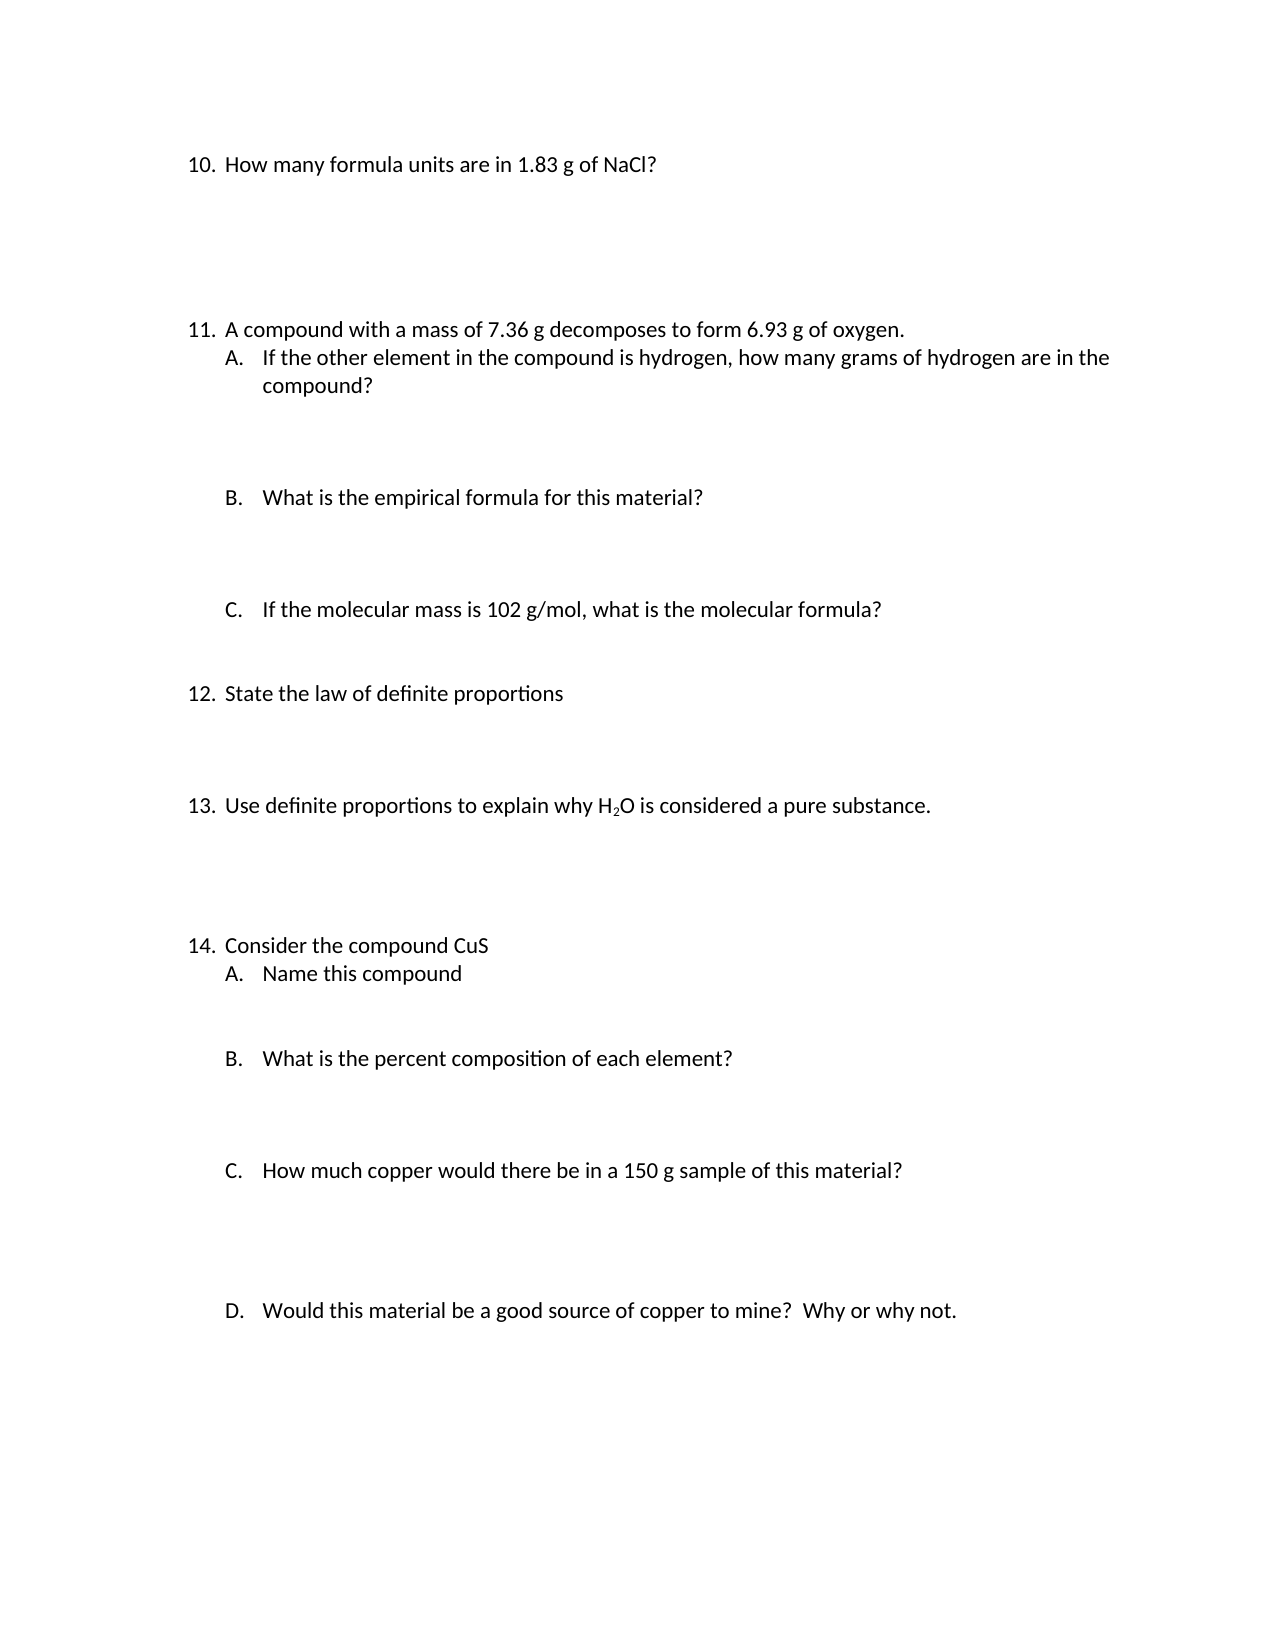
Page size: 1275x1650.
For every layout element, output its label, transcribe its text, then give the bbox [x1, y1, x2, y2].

list What is the percent composition of each element? [225, 1044, 1125, 1072]
list If the other element in the compound is hydrogen, how many grams of hydrogen are in the compound? [225, 343, 1125, 399]
list A compound with a mass of 7.36 g decomposes to form 6.93 g of oxygen. [187, 315, 1125, 343]
list Name this compound [225, 959, 1125, 988]
list Would this material be a good source of copper to mine? Why or why not. [225, 1296, 1125, 1324]
list How much copper would there be in a 150 g sample of this material? [225, 1156, 1125, 1184]
list What is the empirical formula for this material? [225, 483, 1125, 511]
list Consider the compound CuS [187, 932, 1125, 959]
list If the molecular mass is 102 g/mol, what is the molecular formula? [225, 595, 1125, 623]
list Use definite proportions to explain why H2O is considered a pure substance. [187, 791, 1125, 819]
list How many formula units are in 1.83 g of NaCl? [187, 150, 1125, 178]
list State the law of definite proportions [187, 679, 1125, 707]
